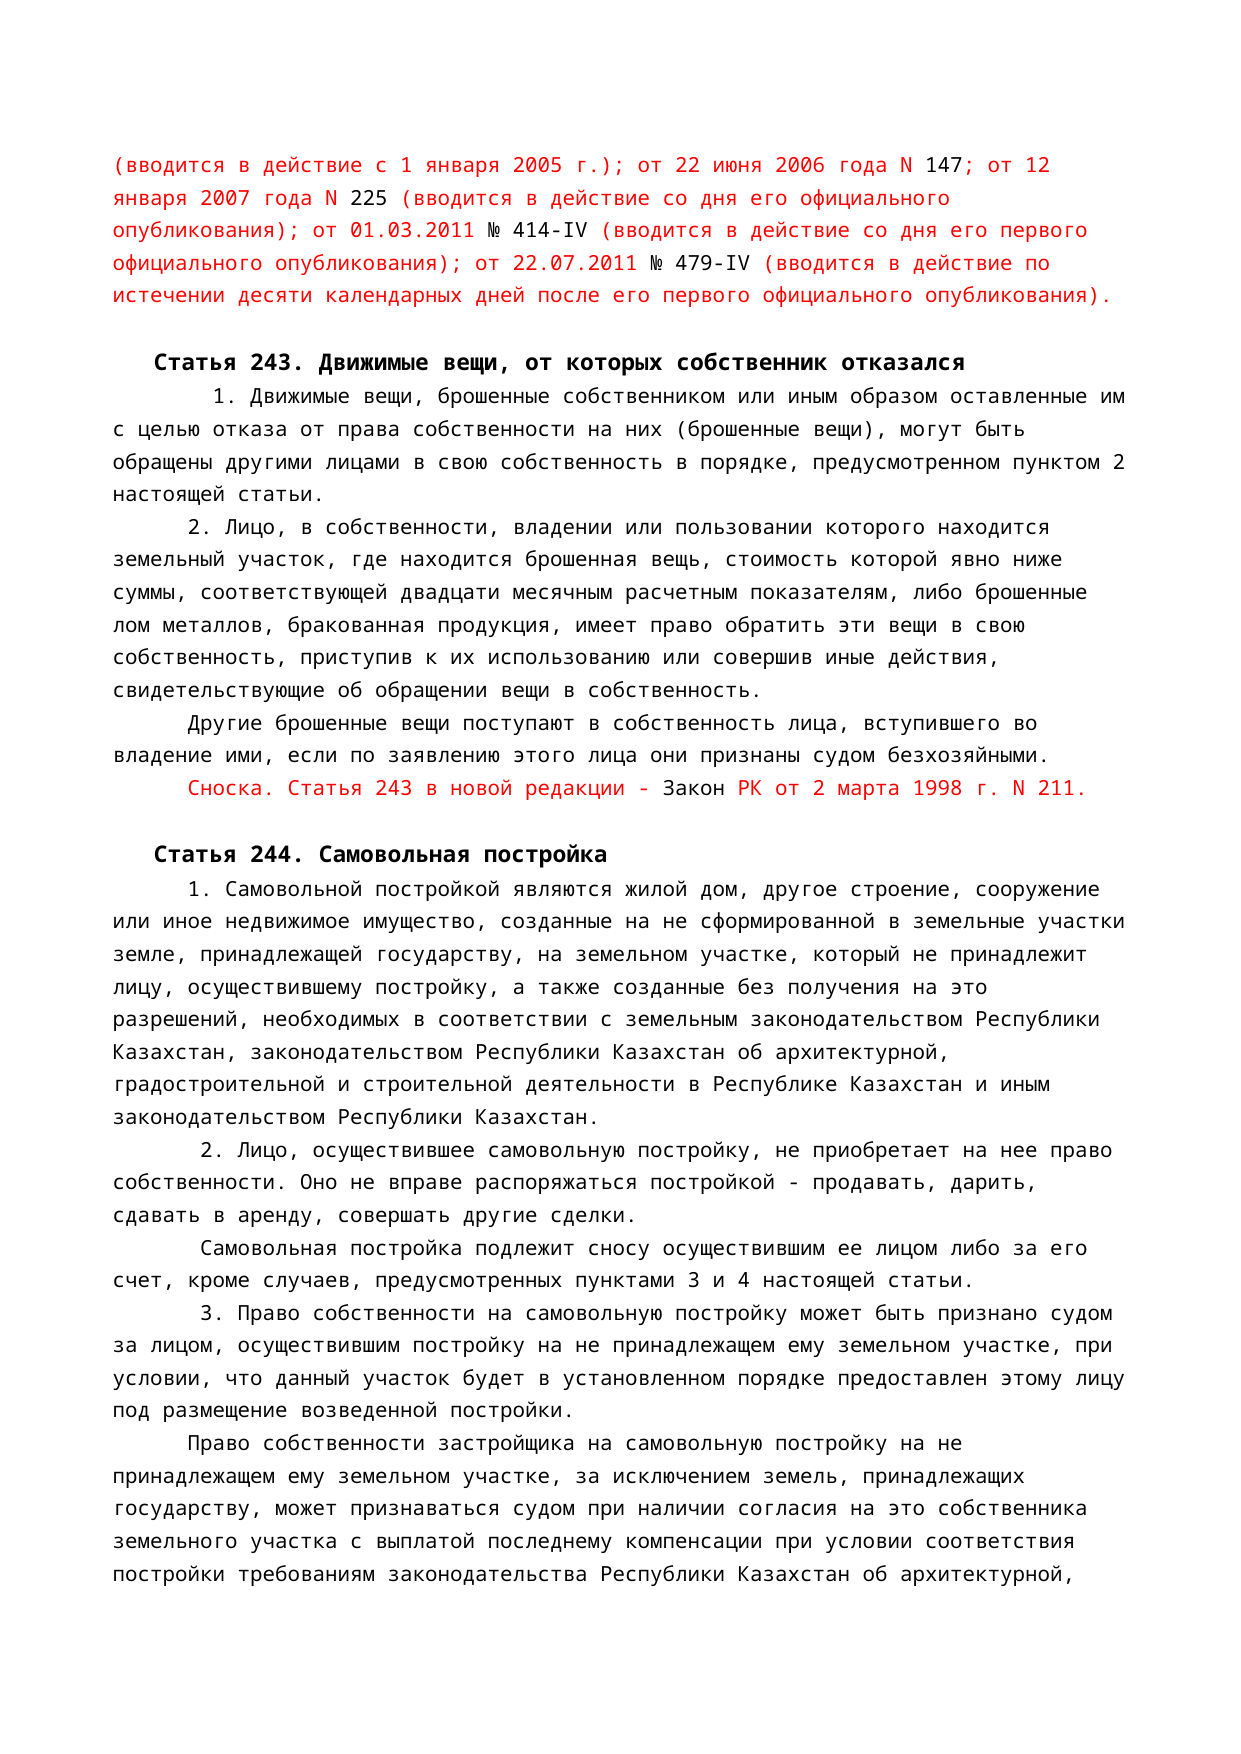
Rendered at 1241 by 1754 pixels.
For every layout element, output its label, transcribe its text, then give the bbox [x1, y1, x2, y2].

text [112, 874, 1128, 1587]
text Статья 243. Движимые вещи, от которых собственник отказался [112, 346, 1128, 377]
text 1. Движимые вещи, брошенные собственником или иным образом оставленные им с целью отказа от права собственности на них (брошенные вещи), могут быть обращены другими лицами в свою собственность в порядке, предусмотренном пунктом 2 настоящей статьи. 2. Лицо, в собственности, владении или пользовании которого находится земельный участок, где находится брошенная вещь, стоимость которой явно ниже суммы, соответствующей двадцати месячным расчетным показателям, либо брошенные лом металлов, бракованная продукция, имеет право обратить эти вещи в свою собственность, приступив к их использованию или совершив иные действия, свидетельствующие об обращении вещи в собственность. Другие брошенные вещи поступают в собственность лица, вступившего во владение ими, если по заявлению этого лица они признаны судом безхозяйными. Сноска. Статья 243 в новой редакции - Закон РК от 2 марта 1998 г. N 211. [112, 382, 1128, 834]
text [112, 150, 1128, 341]
text Статья 244. Самовольная постройка [112, 838, 1128, 869]
